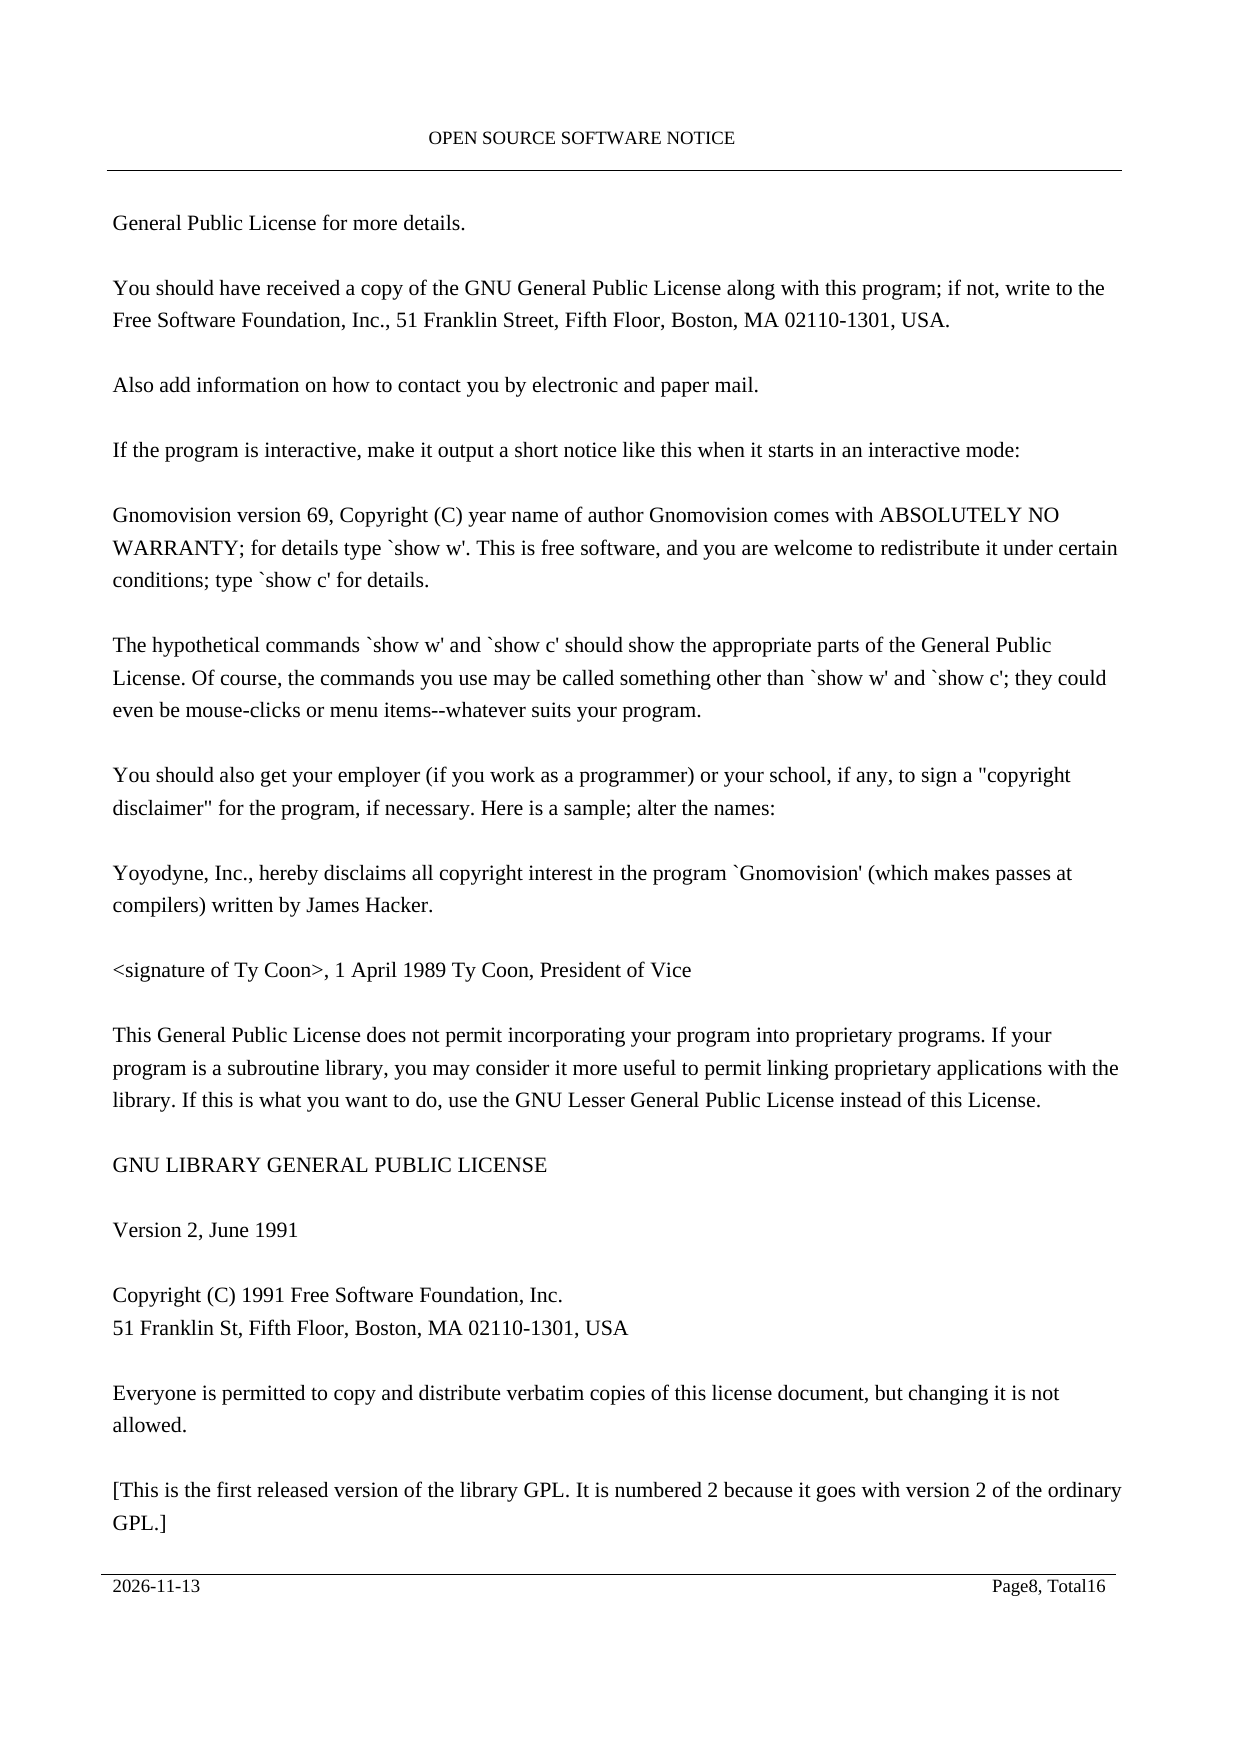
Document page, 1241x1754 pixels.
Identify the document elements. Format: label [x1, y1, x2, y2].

text [112, 206, 1128, 1539]
